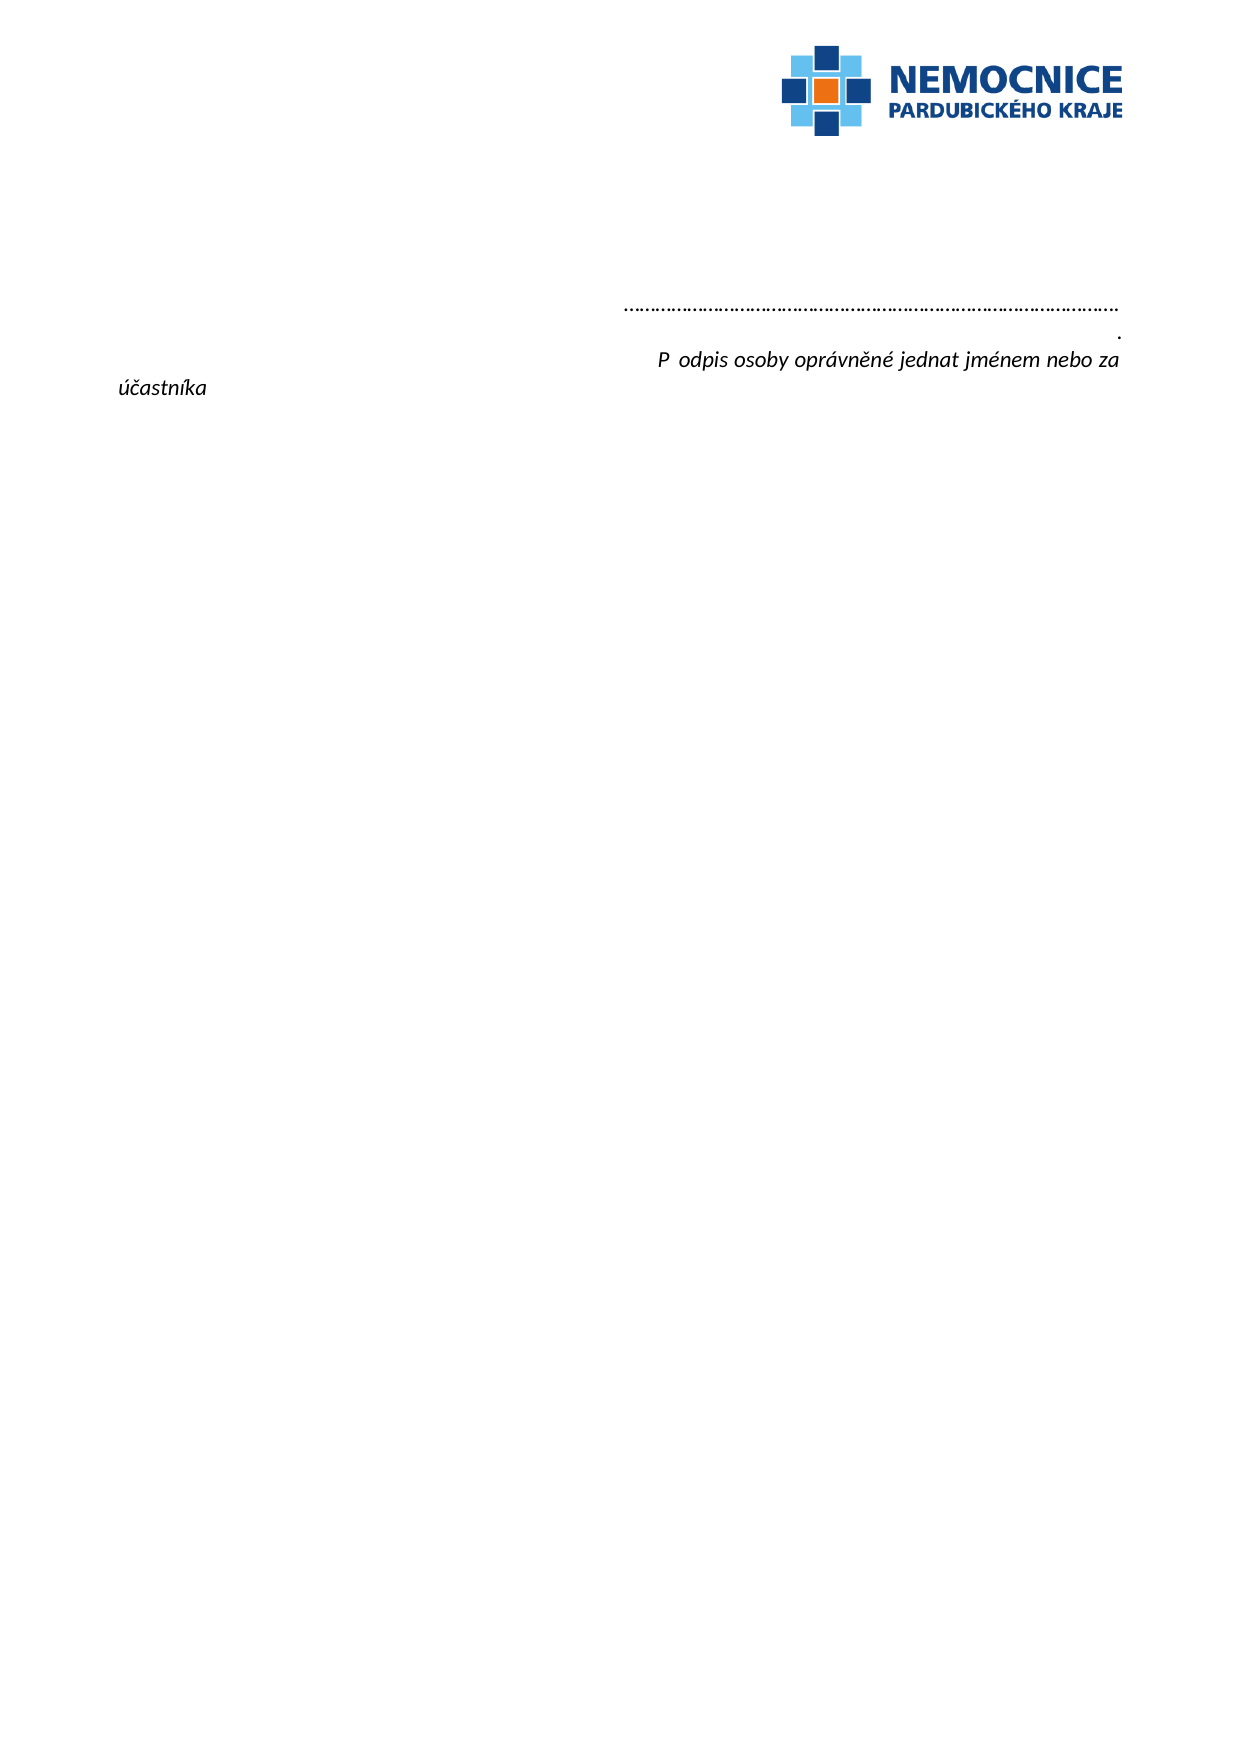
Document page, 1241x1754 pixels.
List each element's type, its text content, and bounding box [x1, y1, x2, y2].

text Podpis osoby oprávněné jednat jménem nebo za účastníka [118, 345, 1122, 401]
text ………………………………………………………………………………….. [118, 289, 1122, 345]
picture [780, 45, 1123, 137]
